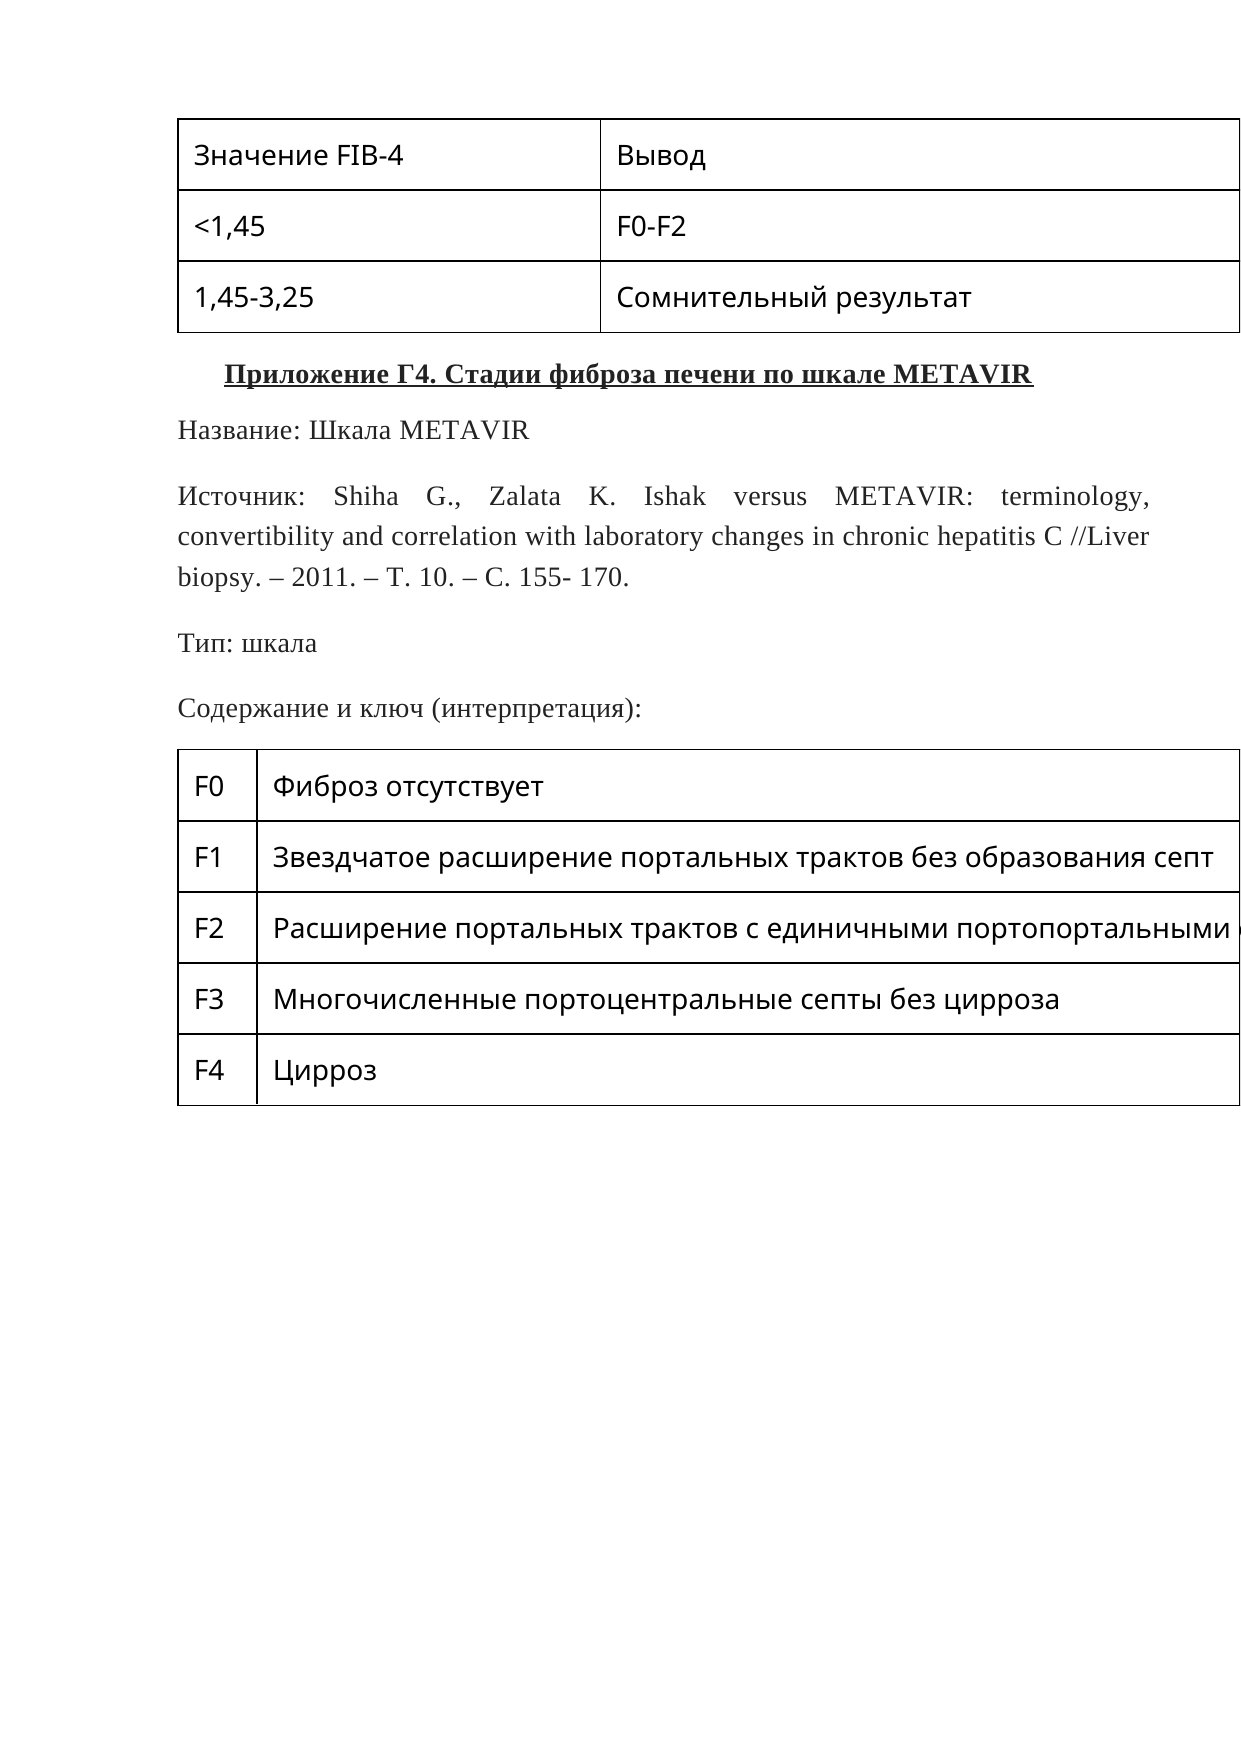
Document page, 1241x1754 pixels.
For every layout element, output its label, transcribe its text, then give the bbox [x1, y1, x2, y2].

table_cell Цирроз [258, 1035, 1239, 1104]
text Приложение Г4. Стадии фиброза печени по шкале METAVIR [224, 349, 1105, 389]
table_header Вывод [601, 120, 1239, 189]
text Содержание и ключ (интерпретация): [177, 683, 1152, 724]
table_cell Многочисленные портоцентральные септы без цирроза [258, 964, 1239, 1033]
table_cell F1 [179, 822, 256, 891]
text Источник: Shiha G., Zalata K. Ishak versus METAVIR: terminology, convertibility and correlation with laboratory changes in chronic hepatitis C //Liver biopsy. – 2011. – Т. 10. – С. 155- 170. [177, 471, 1152, 592]
table_cell F3 [179, 964, 256, 1033]
table_cell <1,45 [179, 191, 600, 260]
table_cell Расширение портальных трактов с единичными портопортальными септами [258, 893, 1239, 962]
table_cell Сомнительный результат [601, 262, 1239, 332]
table_cell 1,45-3,25 [179, 262, 600, 332]
text Название: Шкала METAVIR [177, 405, 1152, 446]
table_cell F4 [179, 1035, 256, 1104]
table_header F0 [179, 750, 256, 820]
table_header Значение FIB-4 [179, 120, 600, 189]
table_cell Звездчатое расширение портальных трактов без образования септ [258, 822, 1239, 891]
table_header Фиброз отсутствует [258, 750, 1239, 820]
text Тип: шкала [177, 617, 1152, 658]
table_cell F2 [179, 893, 256, 962]
table_cell F0-F2 [601, 191, 1239, 260]
